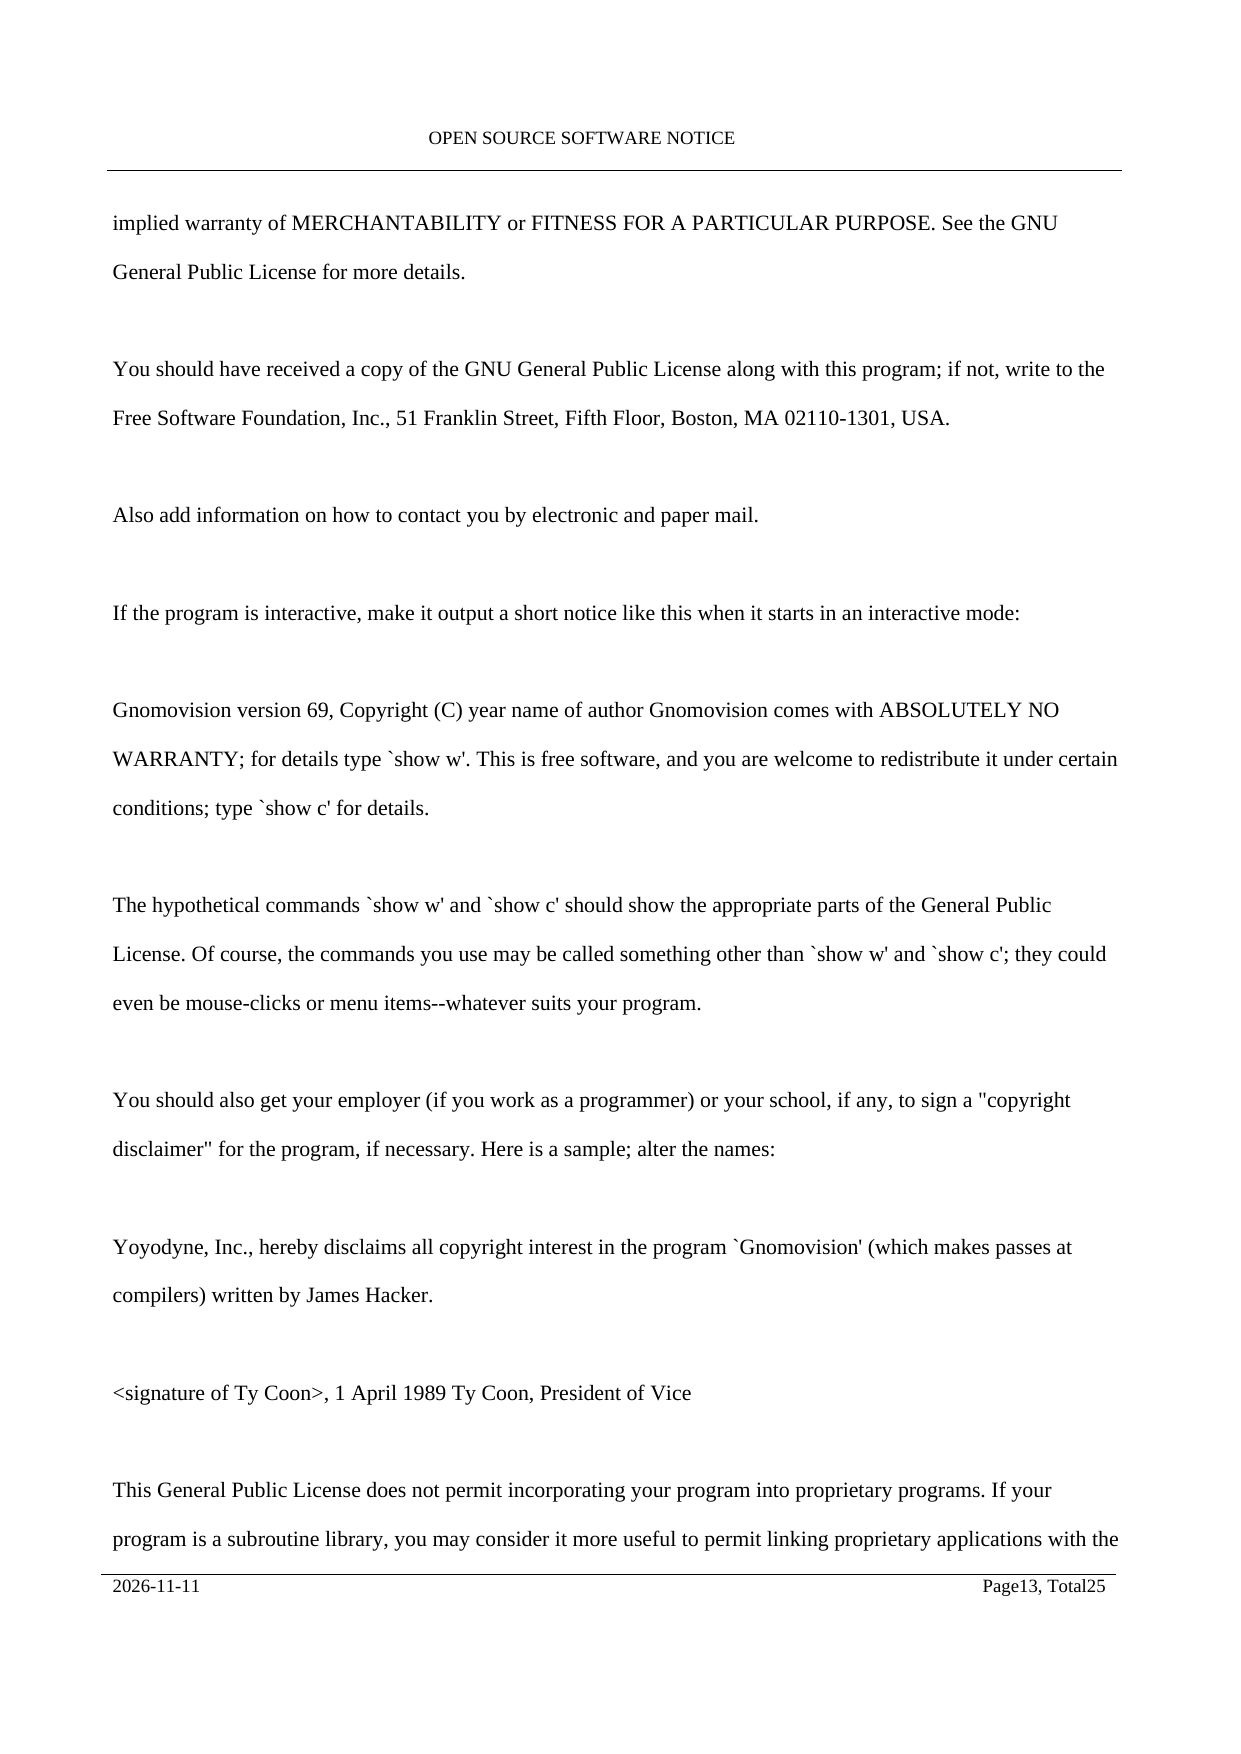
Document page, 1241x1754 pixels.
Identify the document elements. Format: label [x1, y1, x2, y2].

text [112, 206, 1128, 1555]
